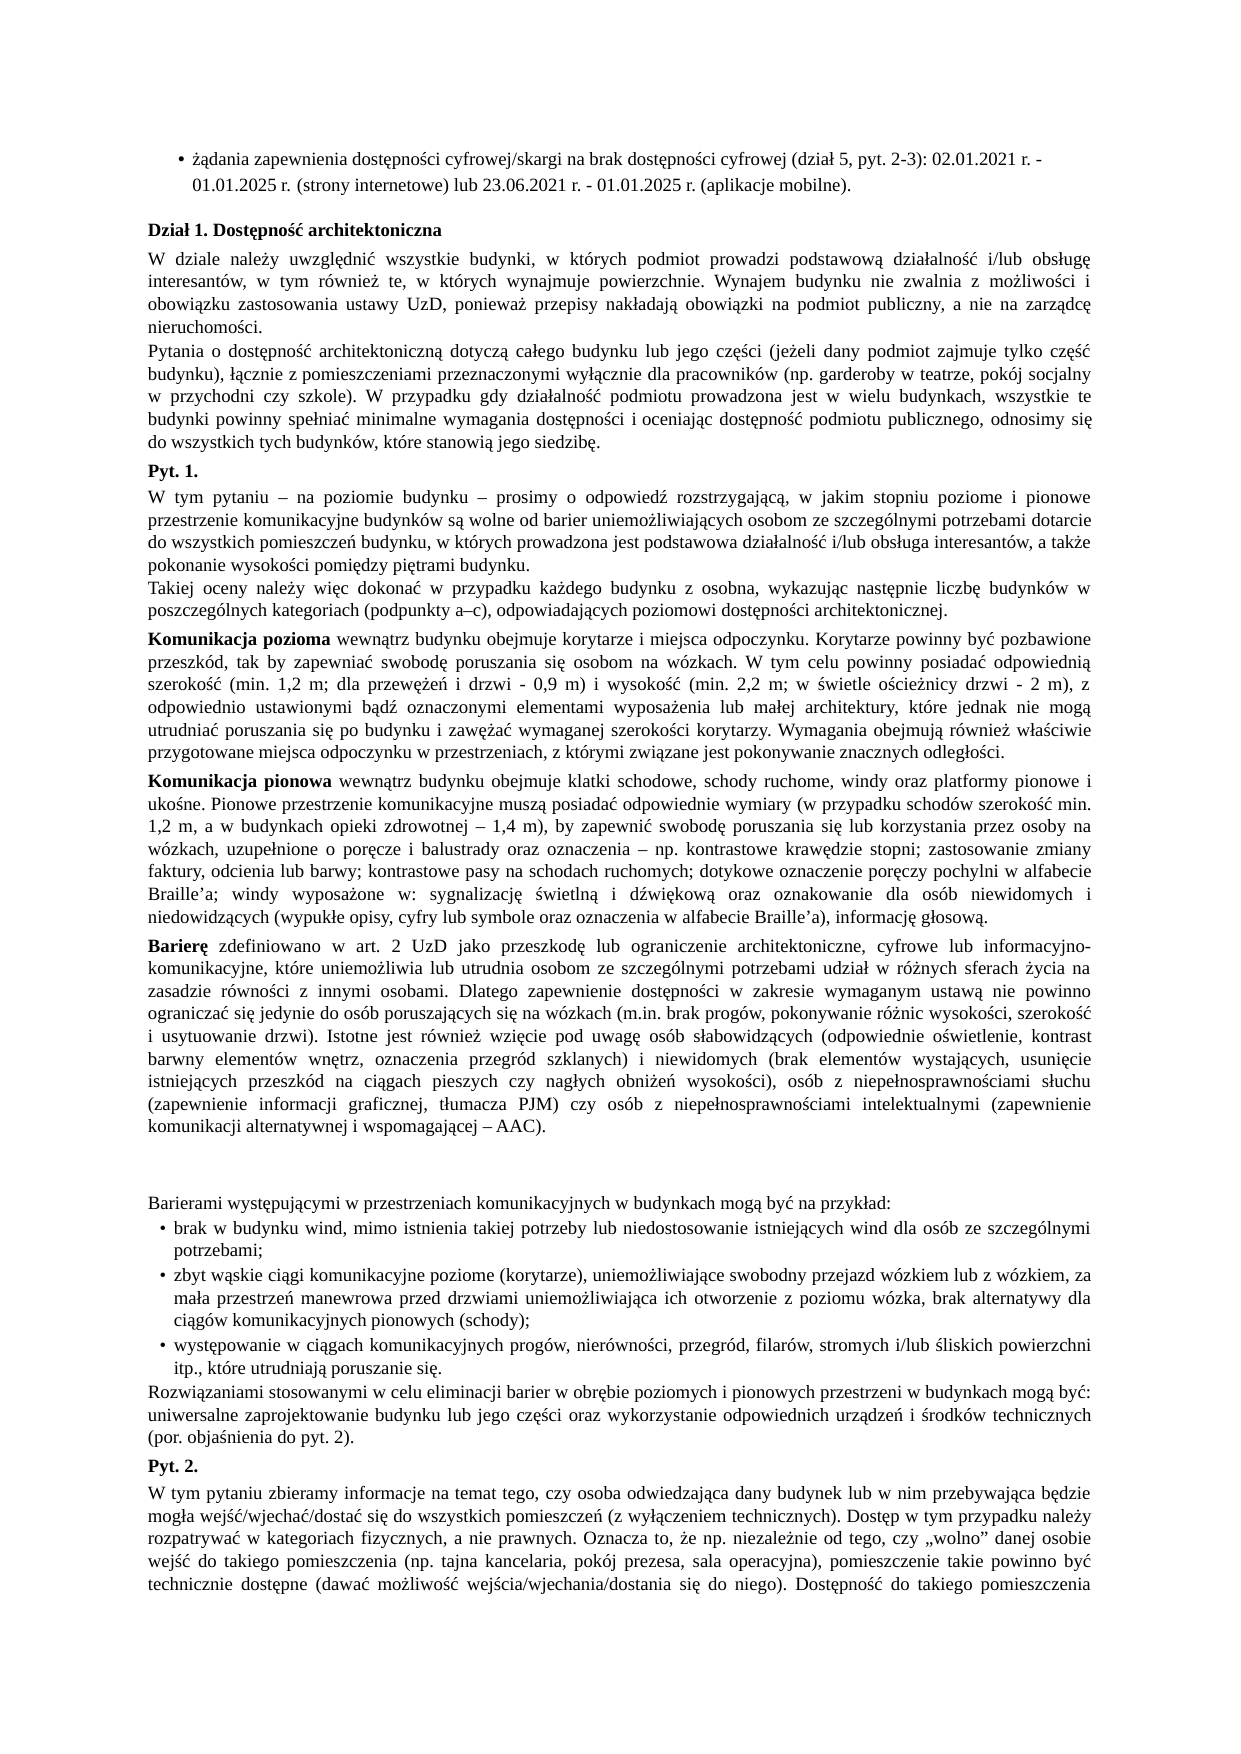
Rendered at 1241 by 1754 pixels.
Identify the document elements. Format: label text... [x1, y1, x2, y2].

list zbyt wąskie ciągi komunikacyjne poziome (korytarze), uniemożliwiające swobodny przejazd wózkiem lub z wózkiem, za mała przestrzeń manewrowa przed drzwiami uniemożliwiająca ich otworzenie z poziomu wózka, brak alternatywy dla ciągów komunikacyjnych pionowych (schody); [159, 1264, 1093, 1331]
text W tym pytaniu – na poziomie budynku – prosimy o odpowiedź rozstrzygającą, w jakim stopniu poziome i pionowe przestrzenie komunikacyjne budynków są wolne od barier uniemożliwiających osobom ze szczególnymi potrzebami dotarcie do wszystkich pomieszczeń budynku, w których prowadzona jest podstawowa działalność i/lub obsługa interesantów, a także pokonanie wysokości pomiędzy piętrami budynku. [148, 486, 1093, 576]
list żądania zapewnienia dostępności cyfrowej/skargi na brak dostępności cyfrowej (dział 5, pyt. 2-3): 02.01.2021 r. - 01.01.2025 r. (strony internetowe) lub 23.06.2021 r. - 01.01.2025 r. (aplikacje mobilne). [178, 148, 1093, 197]
text Dział 1. Dostępność architektoniczna [148, 219, 1093, 240]
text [148, 1482, 1093, 1594]
list występowanie w ciągach komunikacyjnych progów, nierówności, przegród, filarów, stromych i/lub śliskich powierzchni itp., które utrudniają poruszanie się. [159, 1334, 1093, 1378]
text Takiej oceny należy więc dokonać w przypadku każdego budynku z osobna, wykazując następnie liczbę budynków w poszczególnych kategoriach (podpunkty a–c), odpowiadających poziomowi dostępności architektonicznej. [148, 577, 1093, 621]
text W dziale należy uwzględnić wszystkie budynki, w których podmiot prowadzi podstawową działalność i/lub obsługę interesantów, w tym również te, w których wynajmuje powierzchnie. Wynajem budynku nie zwalnia z możliwości i obowiązku zastosowania ustawy UzD, ponieważ przepisy nakładają obowiązki na podmiot publiczny, a nie na zarządcę nieruchomości. [148, 248, 1093, 337]
text Pyt. 1. [148, 459, 1093, 481]
text Komunikacja pozioma wewnątrz budynku obejmuje korytarze i miejsca odpoczynku. Korytarze powinny być pozbawione przeszkód, tak by zapewniać swobodę poruszania się osobom na wózkach. W tym celu powinny posiadać odpowiednią szerokość (min. 1,2 m; dla przewężeń i drzwi - 0,9 m) i wysokość (min. 2,2 m; w świetle ościeżnicy drzwi - 2 m), z odpowiednio ustawionymi bądź oznaczonymi elementami wyposażenia lub małej architektury, które jednak nie mogą utrudniać poruszania się po budynku i zawężać wymaganej szerokości korytarzy. Wymagania obejmują również właściwie przygotowane miejsca odpoczynku w przestrzeniach, z którymi związane jest pokonywanie znacznych odległości. [148, 628, 1093, 763]
text Komunikacja pionowa wewnątrz budynku obejmuje klatki schodowe, schody ruchome, windy oraz platformy pionowe i ukośne. Pionowe przestrzenie komunikacyjne muszą posiadać odpowiednie wymiary (w przypadku schodów szerokość min. 1,2 m, a w budynkach opieki zdrowotnej – 1,4 m), by zapewnić swobodę poruszania się lub korzystania przez osoby na wózkach, uzupełnione o poręcze i balustrady oraz oznaczenia – np. kontrastowe krawędzie stopni; zastosowanie zmiany faktury, odcienia lub barwy; kontrastowe pasy na schodach ruchomych; dotykowe oznaczenie poręczy pochylni w alfabecie Braille’a; windy wyposażone w: sygnalizację świetlną i dźwiękową oraz oznakowanie dla osób niewidomych i niedowidzących (wypukłe opisy, cyfry lub symbole oraz oznaczenia w alfabecie Braille’a), informację głosową. [148, 770, 1093, 927]
list brak w budynku wind, mimo istnienia takiej potrzeby lub niedostosowanie istniejących wind dla osób ze szczególnymi potrzebami; [159, 1217, 1093, 1261]
text Pytania o dostępność architektoniczną dotyczą całego budynku lub jego części (jeżeli dany podmiot zajmuje tylko część budynku), łącznie z pomieszczeniami przeznaczonymi wyłącznie dla pracowników (np. garderoby w teatrze, pokój socjalny w przychodni czy szkole). W przypadku gdy działalność podmiotu prowadzona jest w wielu budynkach, wszystkie te budynki powinny spełniać minimalne wymagania dostępności i oceniając dostępność podmiotu publicznego, odnosimy się do wszystkich tych budynków, które stanowią jego siedzibę. [148, 340, 1093, 452]
text Barierę zdefiniowano w art. 2 UzD jako przeszkodę lub ograniczenie architektoniczne, cyfrowe lub informacyjno-komunikacyjne, które uniemożliwia lub utrudnia osobom ze szczególnymi potrzebami udział w różnych sferach życia na zasadzie równości z innymi osobami. Dlatego zapewnienie dostępności w zakresie wymaganym ustawą nie powinno ograniczać się jedynie do osób poruszających się na wózkach (m.in. brak progów, pokonywanie różnic wysokości, szerokość i usytuowanie drzwi). Istotne jest również wzięcie pod uwagę osób słabowidzących (odpowiednie oświetlenie, kontrast barwny elementów wnętrz, oznaczenia przegród szklanych) i niewidomych (brak elementów wystających, usunięcie istniejących przeszkód na ciągach pieszych czy nagłych obniżeń wysokości), osób z niepełnosprawnościami słuchu (zapewnienie informacji graficznej, tłumacza PJM) czy osób z niepełnosprawnościami intelektualnymi (zapewnienie komunikacji alternatywnej i wspomagającej – AAC). [148, 934, 1093, 1137]
text Rozwiązaniami stosowanymi w celu eliminacji barier w obrębie poziomych i pionowych przestrzeni w budynkach mogą być: uniwersalne zaprojektowanie budynku lub jego części oraz wykorzystanie odpowiednich urządzeń i środków technicznych (por. objaśnienia do pyt. 2). [148, 1381, 1093, 1448]
text Pyt. 2. [148, 1455, 1093, 1477]
text Barierami występującymi w przestrzeniach komunikacyjnych w budynkach mogą być na przykład: [148, 1192, 1093, 1214]
